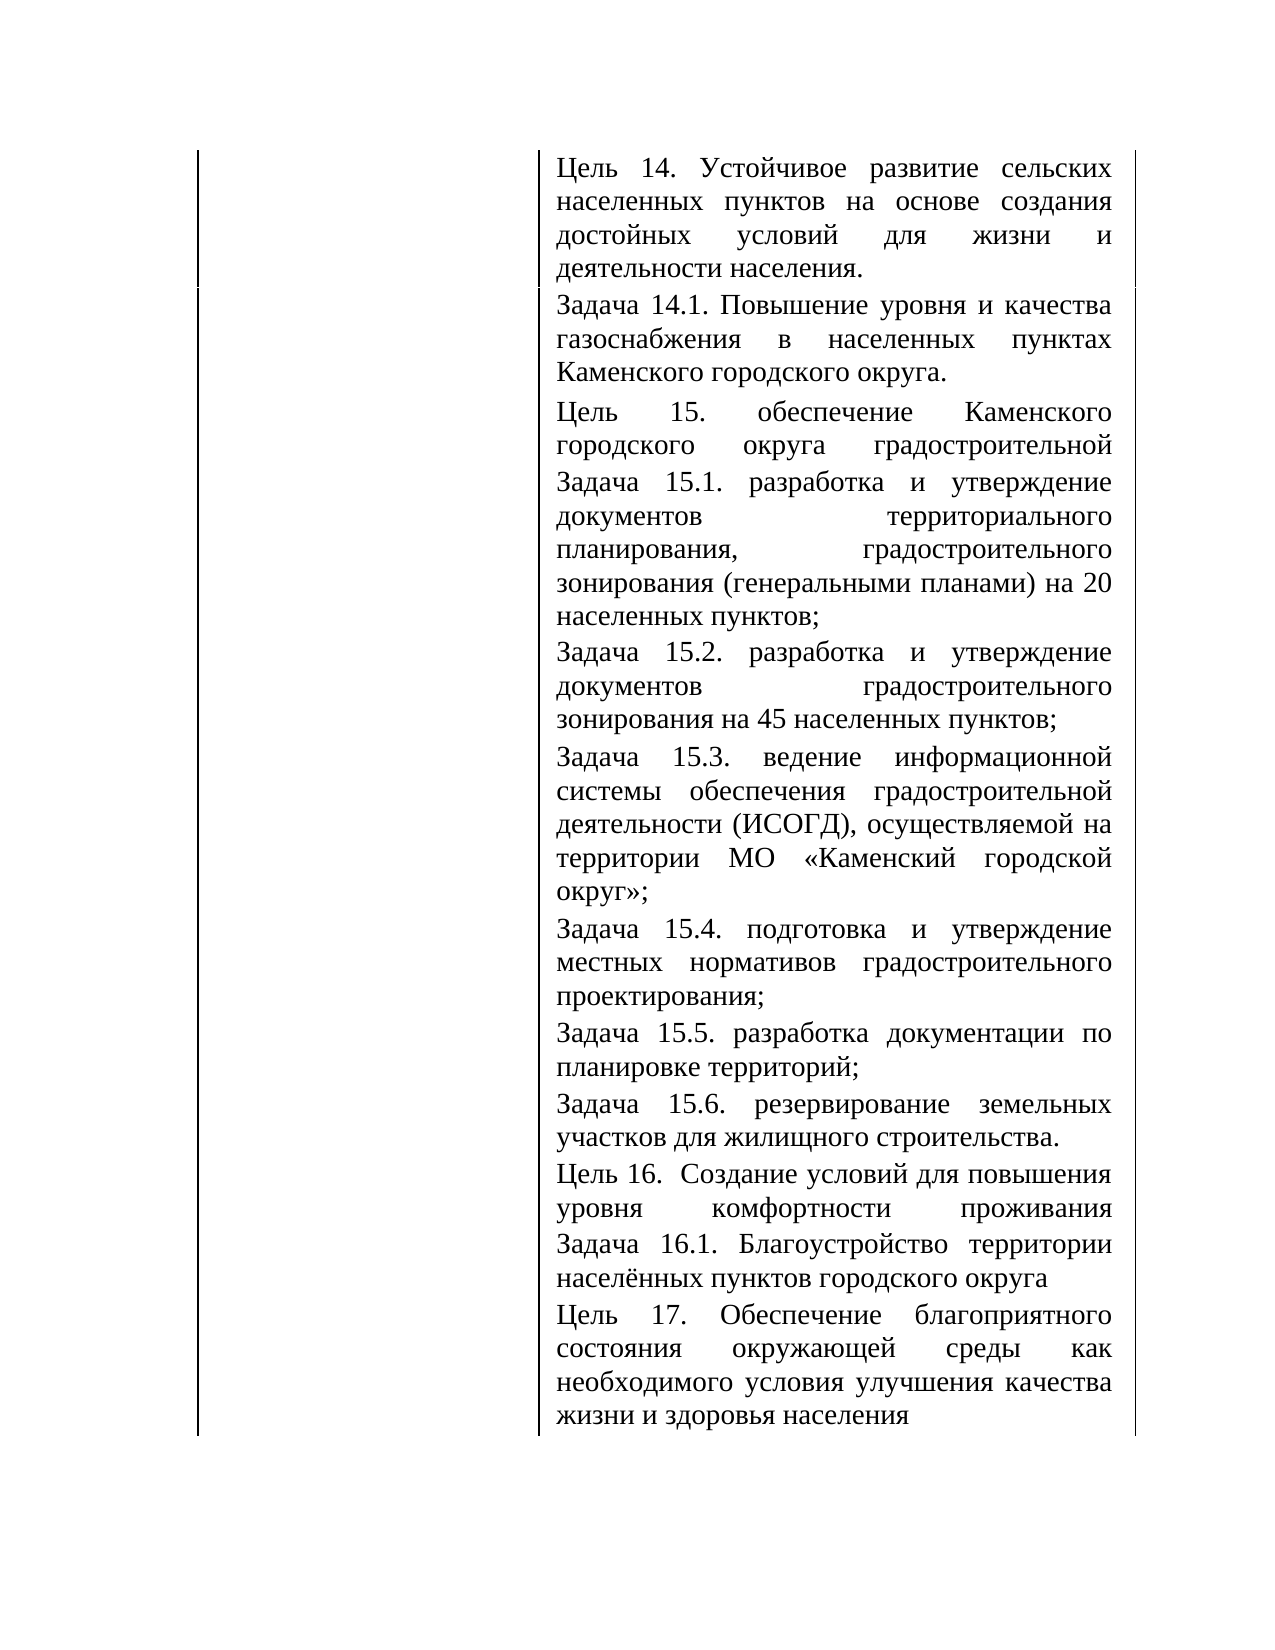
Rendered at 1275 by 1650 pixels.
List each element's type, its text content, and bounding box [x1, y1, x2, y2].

text Цель 15. обеспечение Каменского городского округа градостроительной документацией. [556, 394, 1123, 464]
text Задача 15.4. подготовка и утверждение местных нормативов градостроительного проектирования; [556, 911, 1123, 1012]
text Цель 14. Устойчивое развитие сельских населенных пунктов на основе создания достойных условий для жизни и деятельности населения. [556, 150, 1123, 284]
text Задача 14.1. Повышение уровня и качества газоснабжения в населенных пунктах Каменского городского округа. [556, 287, 1123, 388]
text Задача 15.1. разработка и утверждение документов территориального планирования, градостроительного зонирования (генеральными планами) на 20 населенных пунктов; [556, 464, 1123, 632]
text Задача 15.5. разработка документации по планировке территорий; [556, 1016, 1123, 1083]
text Задача 15.2. разработка и утверждение документов градостроительного зонирования на 45 населенных пунктов; [556, 634, 1123, 735]
text Задача 16.1. Благоустройство территории населённых пунктов городского округа [556, 1227, 1123, 1294]
text Задача 15.6. резервирование земельных участков для жилищного строительства. [556, 1086, 1123, 1153]
text Цель 16. Создание условий для повышения уровня комфортности проживания населения [556, 1156, 1123, 1227]
text Задача 15.3. ведение информационной системы обеспечения градостроительной деятельности (ИСОГД), осуществляемой на территории МО «Каменский городской округ»; [556, 739, 1123, 907]
text Цель 17. Обеспечение благоприятного состояния окружающей среды как необходимого условия улучшения качества жизни и здоровья населения [556, 1297, 1123, 1431]
